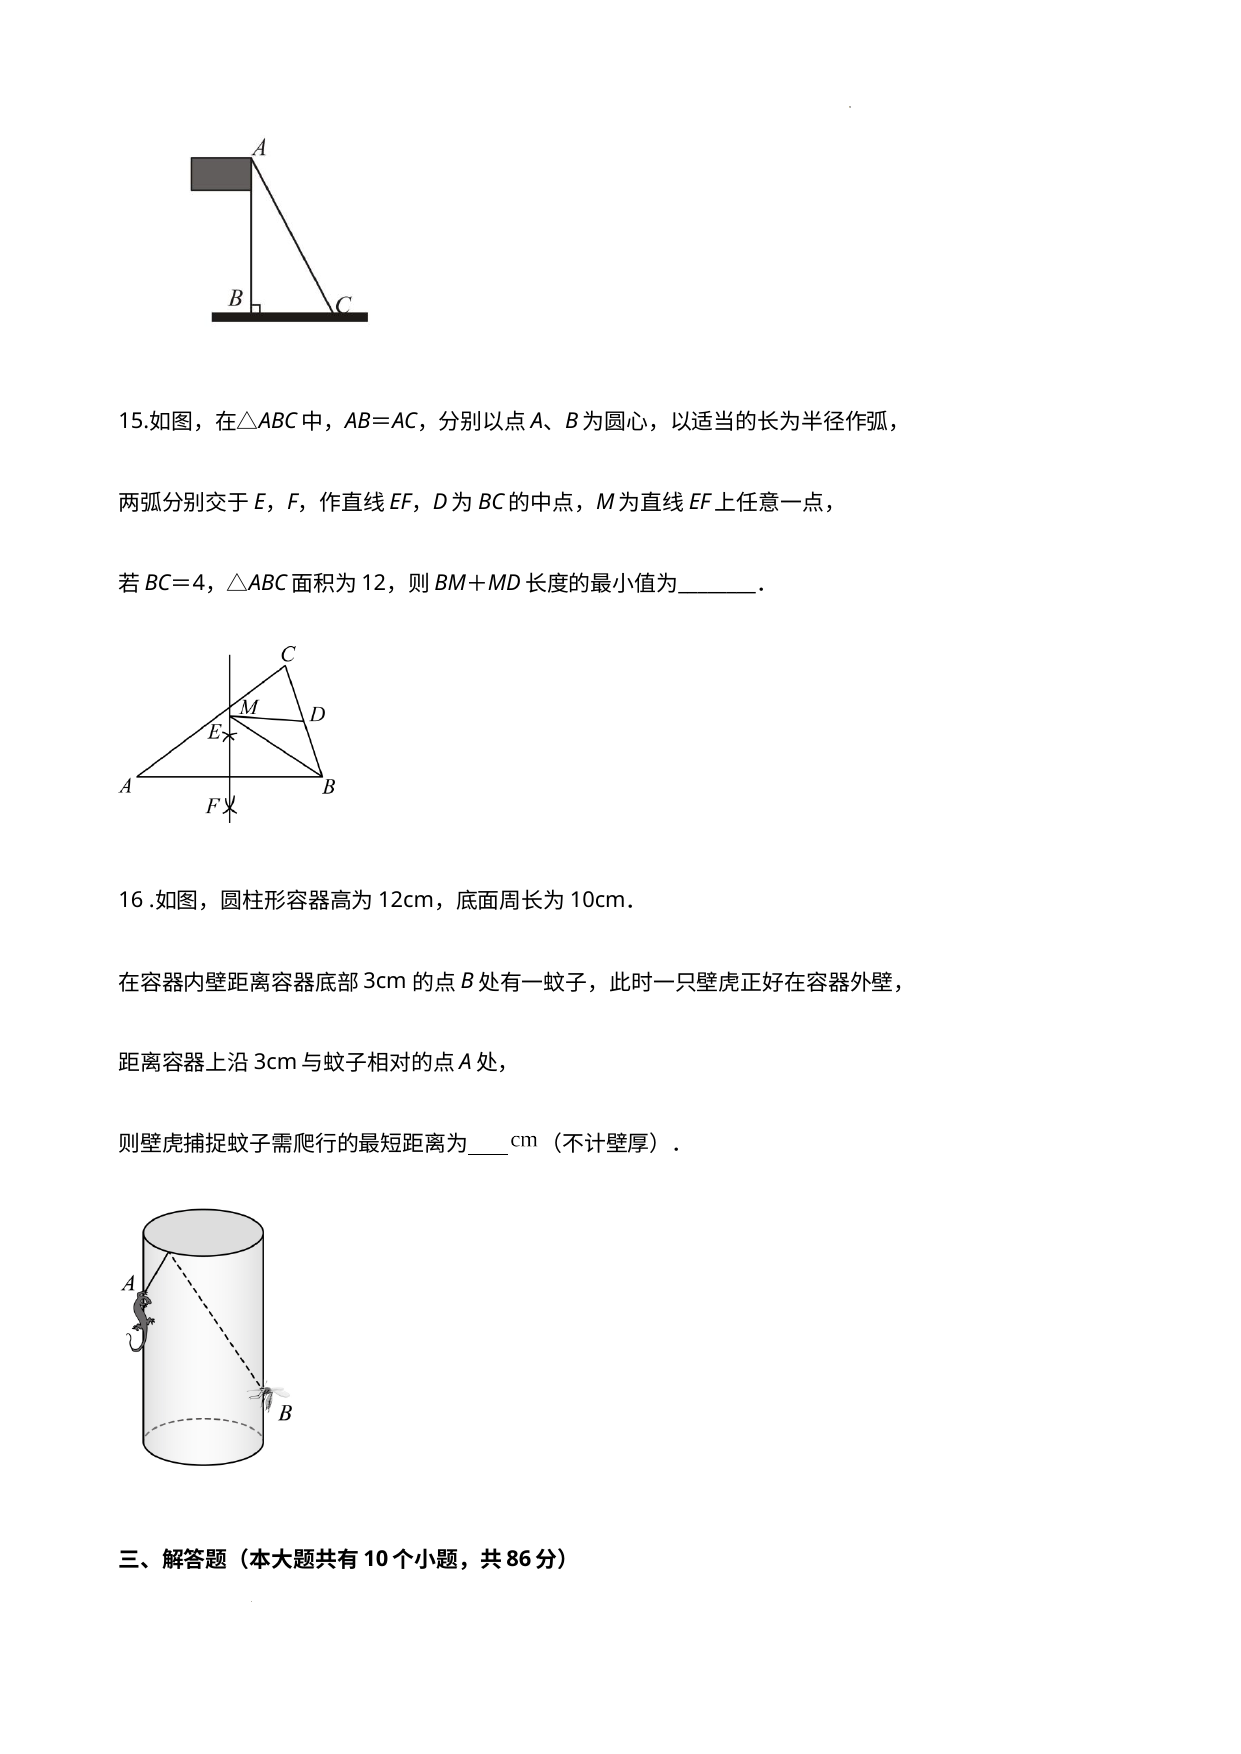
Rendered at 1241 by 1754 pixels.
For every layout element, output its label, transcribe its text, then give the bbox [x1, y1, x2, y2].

picture [118, 1206, 294, 1468]
picture [183, 129, 375, 330]
list 则壁虎捕捉蚊子需爬行的最短距离为 （不计壁厚）． [118, 1126, 1122, 1158]
list 16 .如图，圆柱形容器高为12cm，底面周长为10cm． [118, 883, 1122, 916]
list 距离容器上沿3cm与蚊子相对的点A处， [118, 1045, 1122, 1077]
list 15.如图，在△ABC中，AB＝AC，分别以点A、B为圆心，以适当的长为半径作弧， [118, 403, 1122, 436]
list 在容器内壁距离容器底部3cm 的点B处有一蚊子，此时一只壁虎正好在容器外壁， [118, 964, 1122, 997]
list 若BC＝4，△ABC面积为12，则BM＋MD长度的最小值为________． [118, 565, 1122, 598]
list 两弧分别交于E，F，作直线EF，D为BC的中点，M为直线EF上任意一点， [118, 484, 1122, 517]
picture [118, 646, 335, 823]
text 三、解答题（本大题共有10个小题，共86分） [118, 1541, 1122, 1574]
